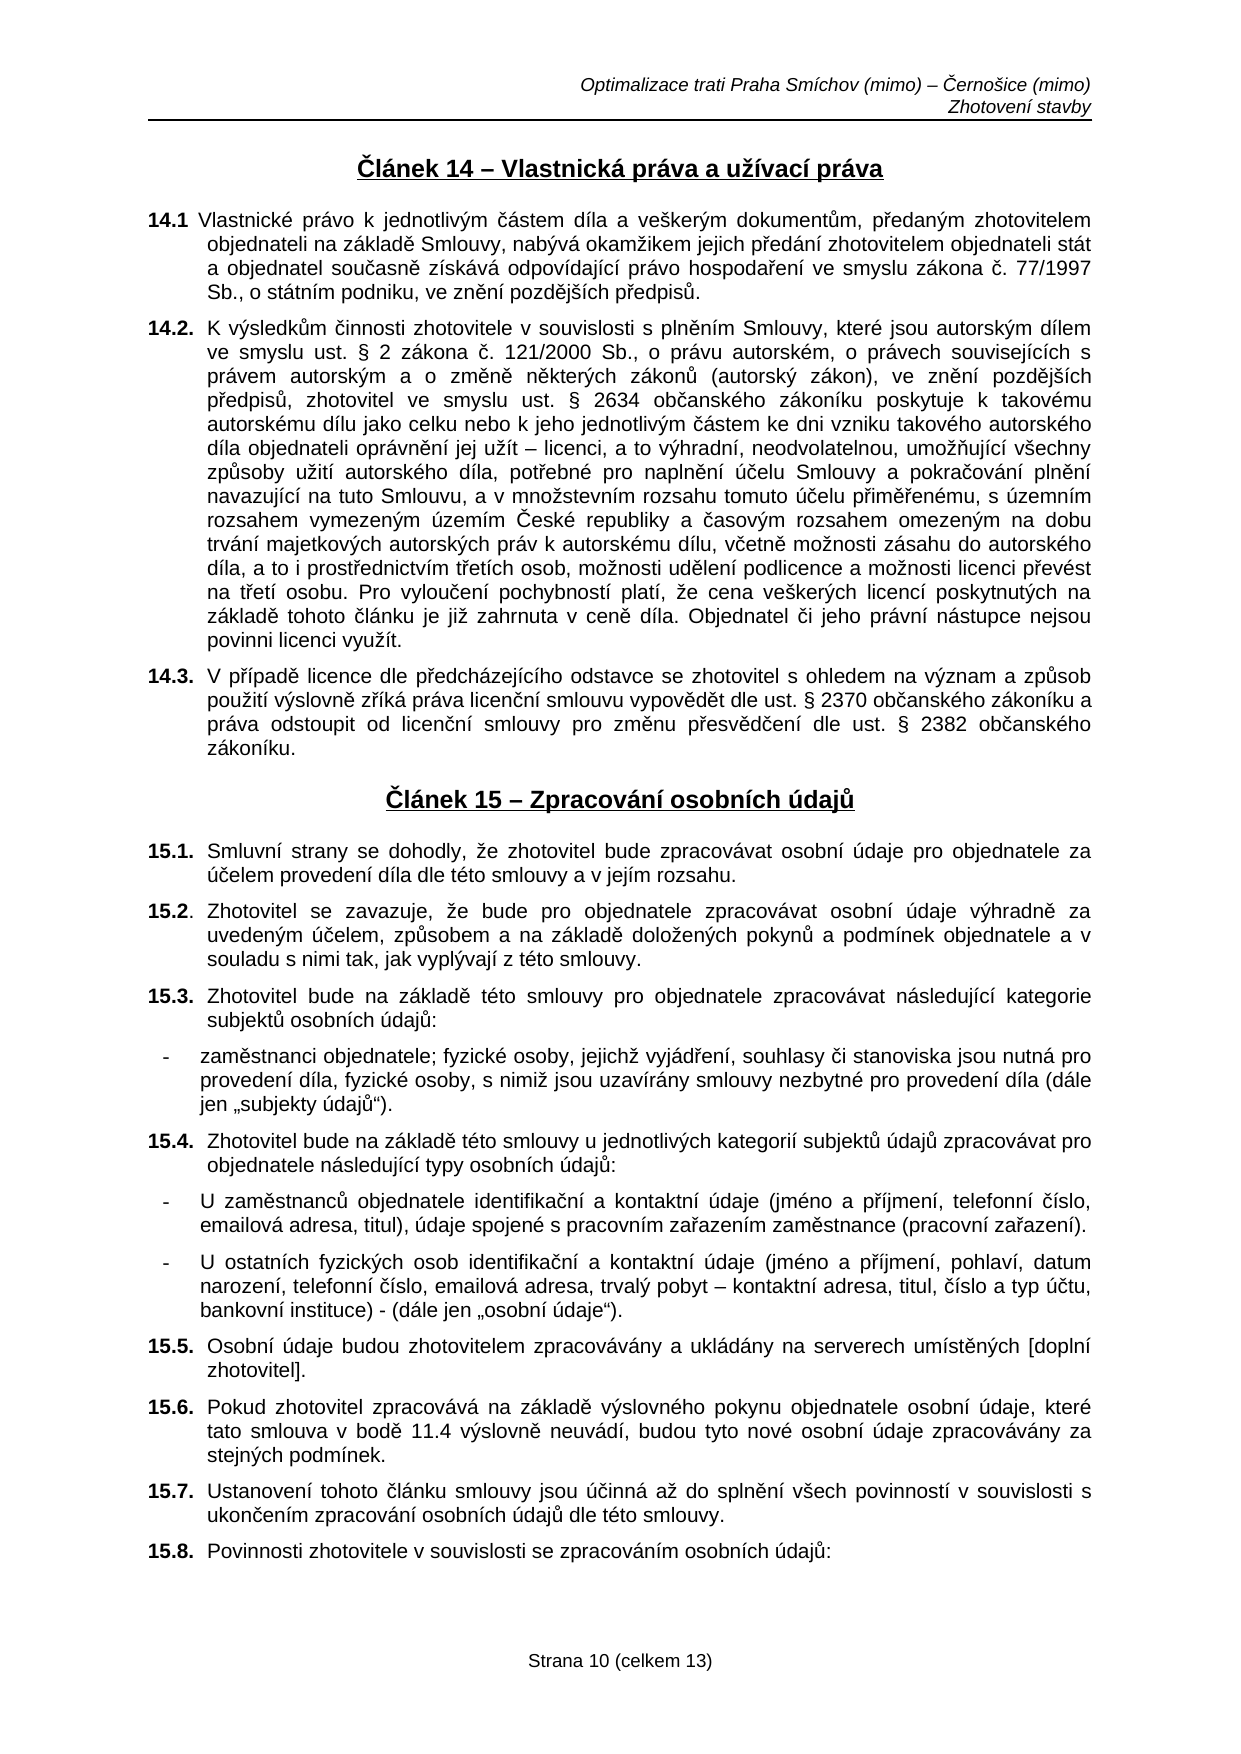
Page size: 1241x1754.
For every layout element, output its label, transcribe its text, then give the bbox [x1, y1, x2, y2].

subtitle Článek 14 – Vlastnická práva a užívací práva [148, 154, 1092, 183]
text 15.2. Zhotovitel se zavazuje, že bude pro objednatele zpracovávat osobní údaje výhradně za uvedeným účelem, způsobem a na základě doložených pokynů a podmínek objednatele a v souladu s nimi tak, jak vyplývají z této smlouvy. [148, 899, 1092, 971]
text 14.3. V případě licence dle předcházejícího odstavce se zhotovitel s ohledem na význam a způsob použití výslovně zříká práva licenční smlouvu vypovědět dle ust. § 2370 občanského zákoníku a práva odstoupit od licenční smlouvy pro změnu přesvědčení dle ust. § 2382 občanského zákoníku. [148, 664, 1092, 760]
text 15.5. Osobní údaje budou zhotovitelem zpracovávány a ukládány na serverech umístěných [doplní zhotovitel]. [148, 1334, 1092, 1382]
text 14.2. K výsledkům činnosti zhotovitele v souvislosti s plněním Smlouvy, které jsou autorským dílem ve smyslu ust. § 2 zákona č. 121/2000 Sb., o právu autorském, o právech souvisejících s právem autorským a o změně některých zákonů (autorský zákon), ve znění pozdějších předpisů, zhotovitel ve smyslu ust. § 2634 občanského zákoníku poskytuje k takovému autorskému dílu jako celku nebo k jeho jednotlivým částem ke dni vzniku takového autorského díla objednateli oprávnění jej užít – licenci, a to výhradní, neodvolatelnou, umožňující všechny způsoby užití autorského díla, potřebné pro naplnění účelu Smlouvy a pokračování plnění navazující na tuto Smlouvu, a v množstevním rozsahu tomuto účelu přiměřenému, s územním rozsahem vymezeným územím České republiky a časovým rozsahem omezeným na dobu trvání majetkových autorských práv k autorskému dílu, včetně možnosti zásahu do autorského díla, a to i prostřednictvím třetích osob, možnosti udělení podlicence a možnosti licenci převést na třetí osobu. Pro vyloučení pochybností platí, že cena veškerých licencí poskytnutých na základě tohoto článku je již zahrnuta v ceně díla. Objednatel či jeho právní nástupce nejsou povinni licenci využít. [148, 316, 1092, 652]
text 15.3. Zhotovitel bude na základě této smlouvy pro objednatele zpracovávat následující kategorie subjektů osobních údajů: [148, 983, 1092, 1031]
list U zaměstnanců objednatele identifikační a kontaktní údaje (jméno a příjmení, telefonní číslo, emailová adresa, titul), údaje spojené s pracovním zařazením zaměstnance (pracovní zařazení). [162, 1189, 1092, 1237]
text 15.8. Povinnosti zhotovitele v souvislosti se zpracováním osobních údajů: [148, 1539, 1092, 1563]
list U ostatních fyzických osob identifikační a kontaktní údaje (jméno a příjmení, pohlaví, datum narození, telefonní číslo, emailová adresa, trvalý pobyt – kontaktní adresa, titul, číslo a typ účtu, bankovní instituce) - (dále jen „osobní údaje“). [162, 1249, 1092, 1322]
text 15.4. Zhotovitel bude na základě této smlouvy u jednotlivých kategorií subjektů údajů zpracovávat pro objednatele následující typy osobních údajů: [148, 1128, 1092, 1176]
list zaměstnanci objednatele; fyzické osoby, jejichž vyjádření, souhlasy či stanoviska jsou nutná pro provedení díla, fyzické osoby, s nimiž jsou uzavírány smlouvy nezbytné pro provedení díla (dále jen „subjekty údajů“). [162, 1044, 1092, 1116]
text 14.1 Vlastnické právo k jednotlivým částem díla a veškerým dokumentům, předaným zhotovitelem objednateli na základě Smlouvy, nabývá okamžikem jejich předání zhotovitelem objednateli stát a objednatel současně získává odpovídající právo hospodaření ve smyslu zákona č. 77/1997 Sb., o státním podniku, ve znění pozdějších předpisů. [148, 208, 1092, 304]
text 15.7. Ustanovení tohoto článku smlouvy jsou účinná až do splnění všech povinností v souvislosti s ukončením zpracování osobních údajů dle této smlouvy. [148, 1479, 1092, 1527]
text 15.1. Smluvní strany se dohodly, že zhotovitel bude zpracovávat osobní údaje pro objednatele za účelem provedení díla dle této smlouvy a v jejím rozsahu. [148, 839, 1092, 887]
subtitle Článek 15 – Zpracování osobních údajů [148, 785, 1092, 814]
text 15.6. Pokud zhotovitel zpracovává na základě výslovného pokynu objednatele osobní údaje, které tato smlouva v bodě 11.4 výslovně neuvádí, budou tyto nové osobní údaje zpracovávány za stejných podmínek. [148, 1394, 1092, 1466]
